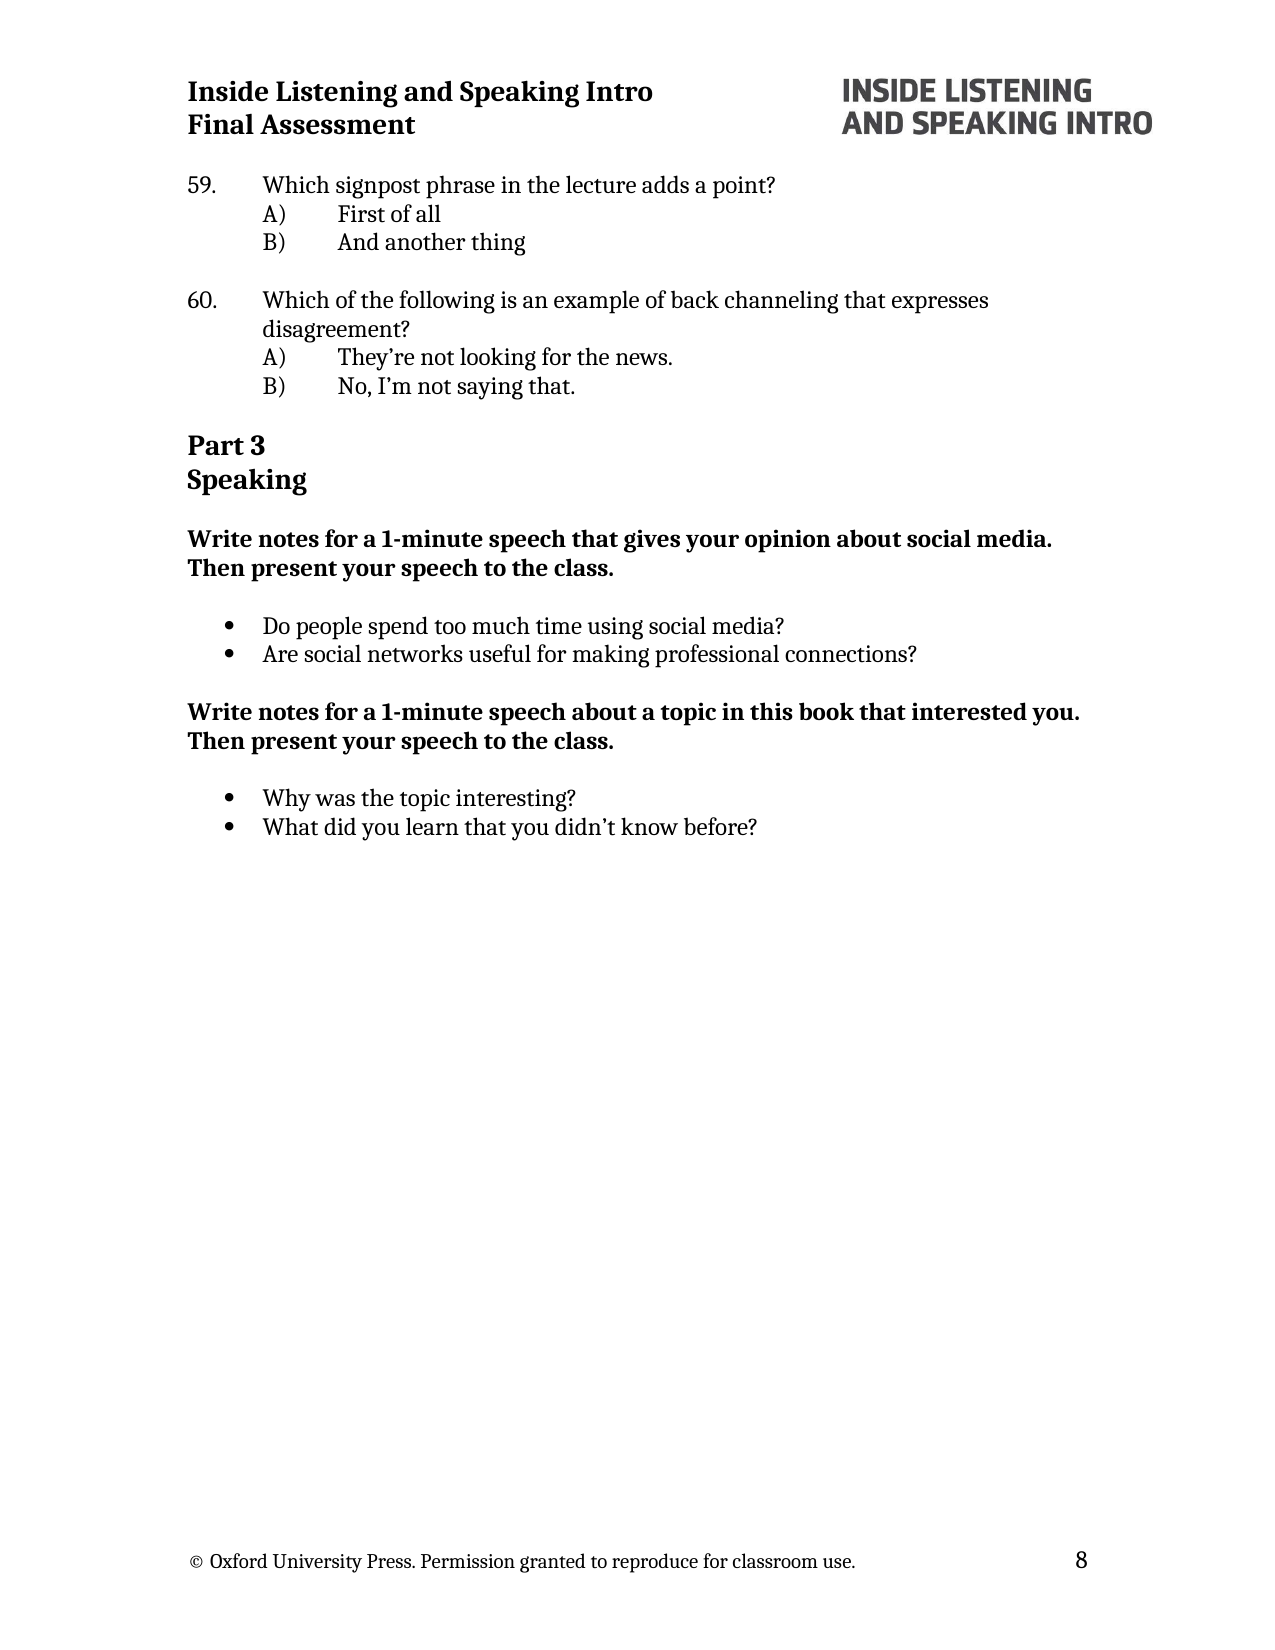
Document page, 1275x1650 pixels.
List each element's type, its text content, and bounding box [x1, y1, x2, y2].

text B) And another thing [187, 228, 1087, 257]
text Speaking [187, 463, 1087, 497]
list Do people spend too much time using social media? [225, 612, 1087, 640]
list Are social networks useful for making professional connections? [225, 640, 1087, 669]
picture [831, 63, 1164, 149]
text Write notes for a 1-minute speech that gives your opinion about social media. Then present your speech to the class. [187, 525, 1087, 583]
list Why was the topic interesting? [225, 784, 1087, 813]
text A) First of all [187, 199, 1087, 228]
text Write notes for a 1-minute speech about a topic in this book that interested you. Then present your speech to the class. [187, 698, 1087, 755]
text A) They’re not looking for the news. [187, 343, 1087, 372]
text 60. Which of the following is an example of back channeling that expresses disagreement? [187, 286, 1087, 343]
list What did you learn that you didn’t know before? [225, 813, 1087, 842]
text B) No, I’m not saying that. [187, 372, 1087, 401]
text 59. Which signpost phrase in the lecture adds a point? [187, 171, 1087, 199]
text Part 3 [187, 429, 1087, 463]
